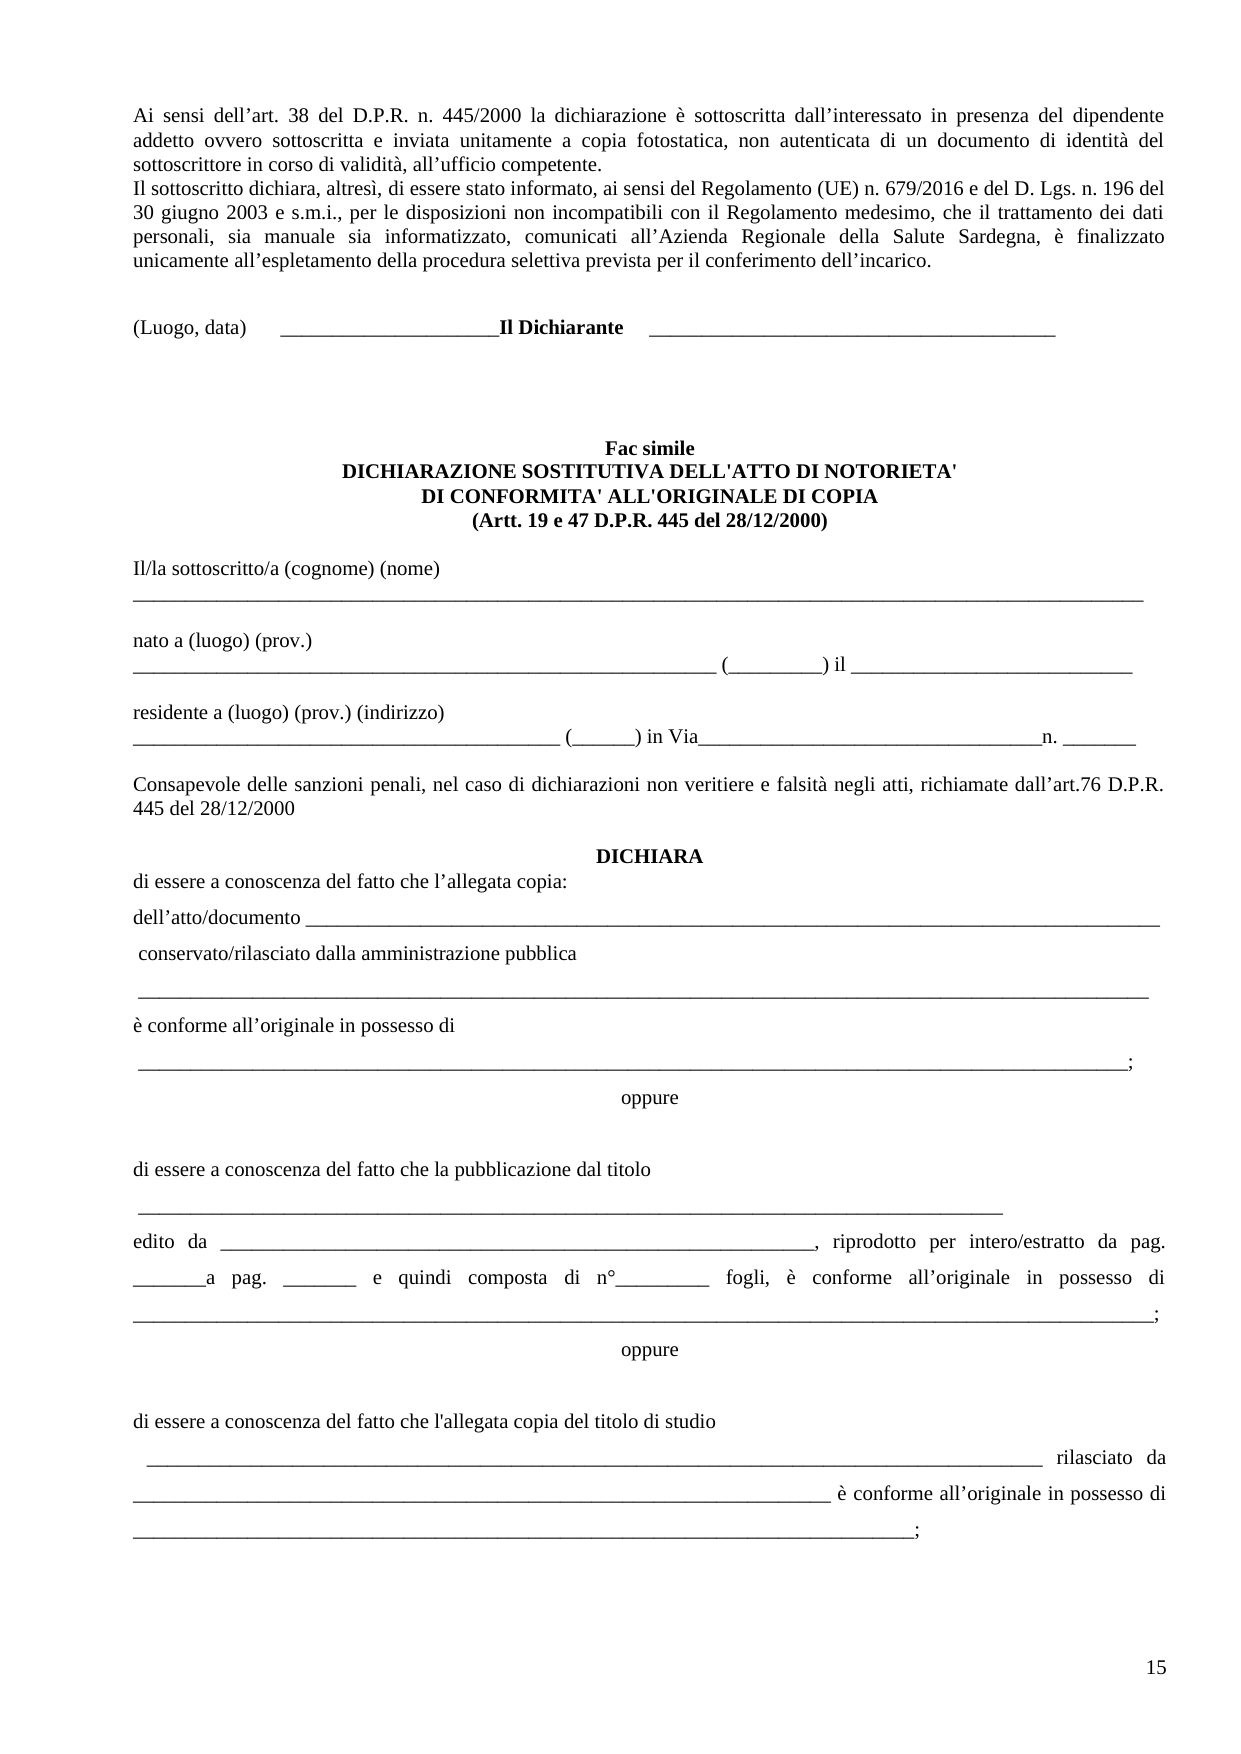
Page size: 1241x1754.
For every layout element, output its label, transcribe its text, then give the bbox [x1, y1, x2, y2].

text Fac simile [133, 435, 1166, 459]
text Il sottoscritto dichiara, altresì, di essere stato informato, ai sensi del Regolamento (UE) n. 679/2016 e del D. Lgs. n. 196 del 30 giugno 2003 e s.m.i., per le disposizioni non incompatibili con il Regolamento medesimo, che il trattamento dei dati personali, sia manuale sia informatizzato, comunicati all’Azienda Regionale della Salute Sardegna, è finalizzato unicamente all’espletamento della procedura selettiva prevista per il conferimento dell’incarico. [133, 176, 1166, 272]
text Consapevole delle sanzioni penali, nel caso di dichiarazioni non veritiere e falsità negli atti, richiamate dall’art.76 D.P.R. 445 del 28/12/2000 [133, 772, 1166, 820]
text edito da _________________________________________________________, riprodotto per intero/estratto da pag. _______a pag. _______ e quindi composta di n°_________ fogli, è conforme all’originale in possesso di __________________________________________________________________________________________________; [133, 1229, 1166, 1325]
text DI CONFORMITA' ALL'ORIGINALE DI COPIA [133, 483, 1166, 508]
text _________________________________________________________________________________________________ [133, 580, 1166, 604]
text DICHIARA [133, 844, 1166, 868]
text conservato/rilasciato dalla amministrazione pubblica [133, 941, 1166, 965]
text nato a (luogo) (prov.) [133, 628, 1166, 652]
text dell’atto/documento __________________________________________________________________________________ [133, 904, 1166, 929]
text Ai sensi dell’art. 38 del D.P.R. n. 445/2000 la dichiarazione è sottoscritta dall’interessato in presenza del dipendente addetto ovvero sottoscritta e inviata unitamente a copia fotostatica, non autenticata di un documento di identità del sottoscrittore in corso di validità, all’ufficio competente. [133, 103, 1166, 176]
text oppure [133, 1085, 1166, 1109]
text residente a (luogo) (prov.) (indirizzo) [133, 700, 1166, 724]
text oppure [133, 1337, 1166, 1361]
text di essere a conoscenza del fatto che l'allegata copia del titolo di studio [133, 1409, 1166, 1433]
text di essere a conoscenza del fatto che l’allegata copia: [133, 868, 1166, 893]
text _______________________________________________________________________________________________; [133, 1049, 1166, 1073]
text (Luogo, data) _____________________Il Dichiarante _______________________________________ [133, 315, 1166, 339]
text ___________________________________________________________________________________ [133, 1193, 1166, 1217]
text ________________________________________________________ (_________) il ___________________________ [133, 652, 1166, 676]
text ______________________________________________________________________________________ rilasciato da ___________________________________________________________________ è conforme all’originale in possesso di ___________________________________________________________________________; [133, 1445, 1166, 1541]
text di essere a conoscenza del fatto che la pubblicazione dal titolo [133, 1157, 1166, 1181]
text _________________________________________ (______) in Via_________________________________n. _______ [133, 724, 1166, 748]
text è conforme all’originale in possesso di [133, 1013, 1166, 1037]
text DICHIARAZIONE SOSTITUTIVA DELL'ATTO DI NOTORIETA' [133, 459, 1166, 483]
text _________________________________________________________________________________________________ [133, 977, 1166, 1001]
text (Artt. 19 e 47 D.P.R. 445 del 28/12/2000) [133, 508, 1166, 532]
text Il/la sottoscritto/a (cognome) (nome) [133, 556, 1166, 580]
